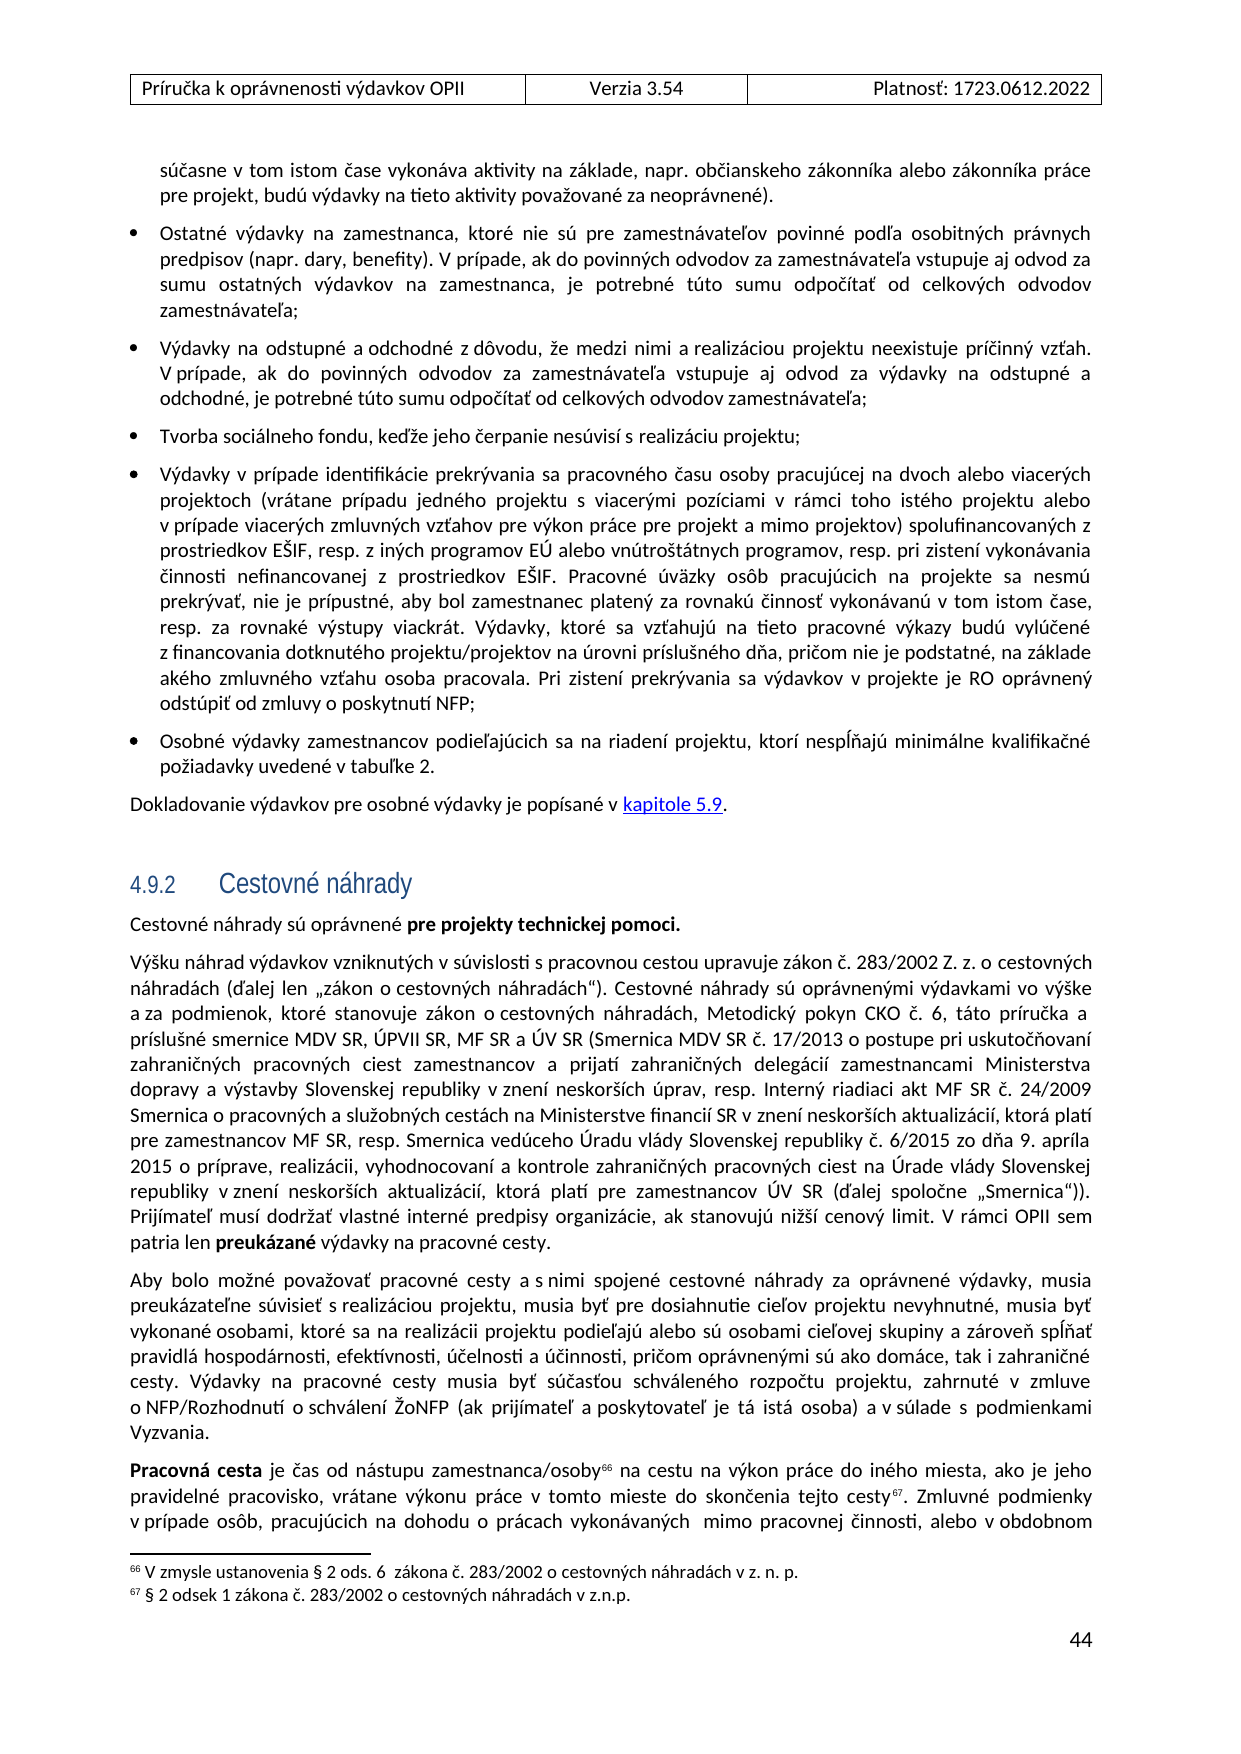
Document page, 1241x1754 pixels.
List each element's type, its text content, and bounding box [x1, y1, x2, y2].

list Ostatné výdavky na zamestnanca, ktoré nie sú pre zamestnávateľov povinné podľa osobitných právnych predpisov (napr. dary, benefity). V prípade, ak do povinných odvodov za zamestnávateľa vstupuje aj odvod za sumu ostatných výdavkov na zamestnanca, je potrebné túto sumu odpočítať od celkových odvodov zamestnávateľa; [130, 221, 1092, 322]
text Dokladovanie výdavkov pre osobné výdavky je popísané v kapitole 5.9. [130, 791, 1092, 817]
list Výdavky na odstupné a odchodné z dôvodu, že medzi nimi a realizáciou projektu neexistuje príčinný vzťah. V prípade, ak do povinných odvodov za zamestnávateľa vstupuje aj odvod za výdavky na odstupné a odchodné, je potrebné túto sumu odpočítať od celkových odvodov zamestnávateľa; [130, 335, 1092, 411]
list Tvorba sociálneho fondu, keďže jeho čerpanie nesúvisí s realizáciu projektu; [130, 423, 1092, 449]
list Výdavky v prípade identifikácie prekrývania sa pracovného času osoby pracujúcej na dvoch alebo viacerých projektoch (vrátane prípadu jedného projektu s viacerými pozíciami v rámci toho istého projektu alebo v prípade viacerých zmluvných vzťahov pre výkon práce pre projekt a mimo projektov) spolufinancovaných z prostriedkov EŠIF, resp. z iných programov EÚ alebo vnútroštátnych programov, resp. pri zistení vykonávania činnosti nefinancovanej z prostriedkov EŠIF. Pracovné úväzky osôb pracujúcich na projekte sa nesmú prekrývať, nie je prípustné, aby bol zamestnanec platený za rovnakú činnosť vykonávanú v tom istom čase, resp. za rovnaké výstupy viackrát. Výdavky, ktoré sa vzťahujú na tieto pracovné výkazy budú vylúčené z financovania dotknutého projektu/projektov na úrovni príslušného dňa, pričom nie je podstatné, na základe akého zmluvného vzťahu osoba pracovala. Pri zistení prekrývania sa výdavkov v projekte je RO oprávnený odstúpiť od zmluvy o poskytnutí NFP; [130, 461, 1092, 716]
subtitle Cestovné náhrady [130, 866, 1092, 899]
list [130, 157, 1092, 208]
text Výšku náhrad výdavkov vzniknutých v súvislosti s pracovnou cestou upravuje zákon č. 283/2002 Z. z. o cestovných náhradách (ďalej len „zákon o cestovných náhradách“). Cestovné náhrady sú oprávnenými výdavkami vo výške a za podmienok, ktoré stanovuje zákon o cestovných náhradách, Metodický pokyn CKO č. 6, táto príručka a príslušné smernice MDV SR, ÚPVII SR, MF SR a ÚV SR (Smernica MDV SR č. 17/2013 o postupe pri uskutočňovaní zahraničných pracovných ciest zamestnancov a prijatí zahraničných delegácií zamestnancami Ministerstva dopravy a výstavby Slovenskej republiky v znení neskorších úprav, resp. Interný riadiaci akt MF SR č. 24/2009 Smernica o pracovných a služobných cestách na Ministerstve financií SR v znení neskorších aktualizácií, ktorá platí pre zamestnancov MF SR, resp. Smernica vedúceho Úradu vlády Slovenskej republiky č. 6/2015 zo dňa 9. apríla 2015 o príprave, realizácii, vyhodnocovaní a kontrole zahraničných pracovných ciest na Úrade vlády Slovenskej republiky v znení neskorších aktualizácií, ktorá platí pre zamestnancov ÚV SR (ďalej spoločne „Smernica“)). Prijímateľ musí dodržať vlastné interné predpisy organizácie, ak stanovujú nižší cenový limit. V rámci OPII sem patria len preukázané výdavky na pracovné cesty. [130, 949, 1092, 1254]
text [130, 1457, 1092, 1534]
list Osobné výdavky zamestnancov podieľajúcich sa na riadení projektu, ktorí nespĺňajú minimálne kvalifikačné požiadavky uvedené v tabuľke 2. [130, 728, 1092, 779]
text Aby bolo možné považovať pracovné cesty a s nimi spojené cestovné náhrady za oprávnené výdavky, musia preukázateľne súvisieť s realizáciou projektu, musia byť pre dosiahnutie cieľov projektu nevyhnutné, musia byť vykonané osobami, ktoré sa na realizácii projektu podieľajú alebo sú osobami cieľovej skupiny a zároveň spĺňať pravidlá hospodárnosti, efektívnosti, účelnosti a účinnosti, pričom oprávnenými sú ako domáce, tak i zahraničné cesty. Výdavky na pracovné cesty musia byť súčasťou schváleného rozpočtu projektu, zahrnuté v zmluve o NFP/Rozhodnutí o schválení ŽoNFP (ak prijímateľ a poskytovateľ je tá istá osoba) a v súlade s podmienkami Vyzvania. [130, 1267, 1092, 1445]
text Cestovné náhrady sú oprávnené pre projekty technickej pomoci. [130, 912, 1092, 937]
